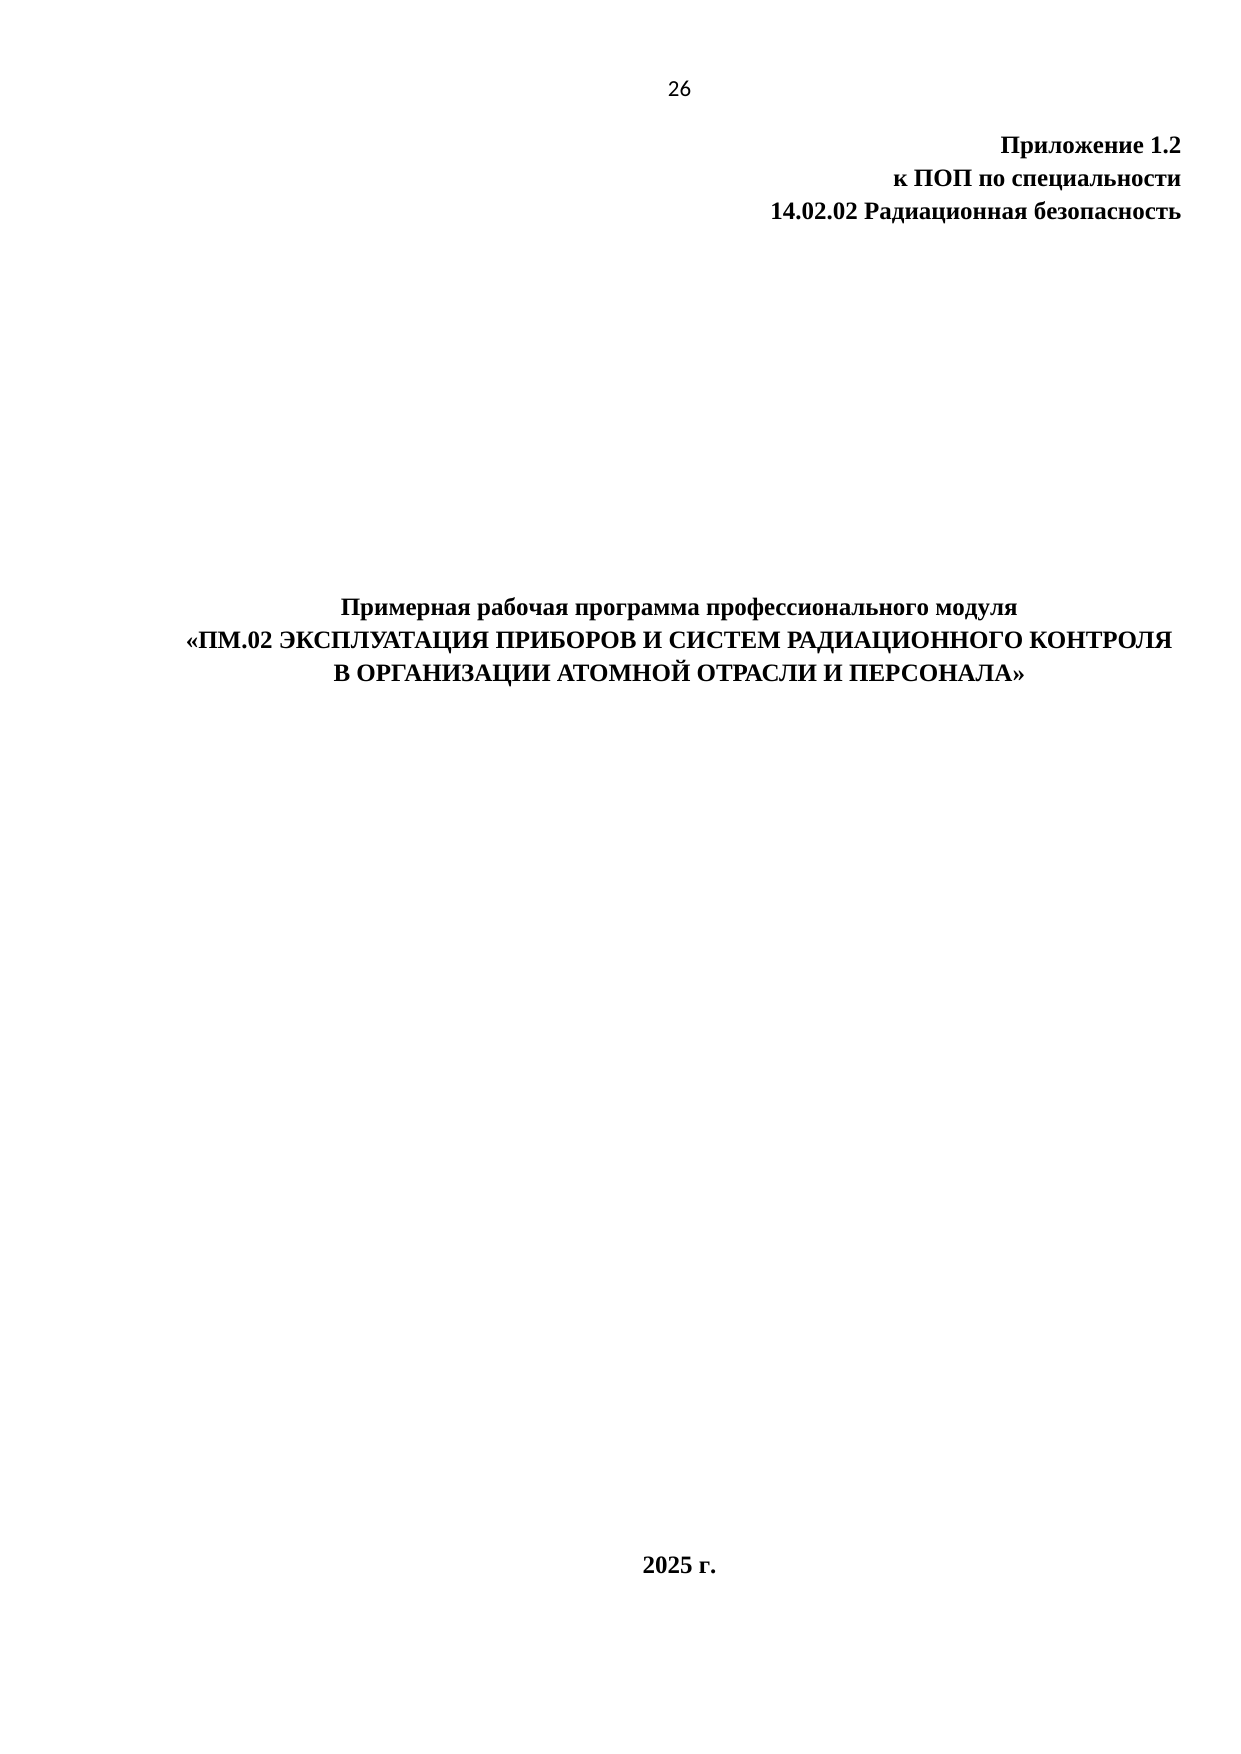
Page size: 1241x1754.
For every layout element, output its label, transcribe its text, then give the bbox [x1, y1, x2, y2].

text к ПОП по специальности [177, 163, 1181, 192]
text 2025 г. [177, 1550, 1181, 1578]
text Приложение 1.2 [177, 130, 1181, 159]
text 14.02.02 Радиационная безопасность [177, 196, 1181, 225]
subtitle «ПМ.02 ЭКСПЛУАТАЦИЯ ПРИБОРОВ И СИСТЕМ РАДИАЦИОННОГО КОНТРОЛЯ В ОРГАНИЗАЦИИ АТОМНОЙ ОТРАСЛИ И ПЕРСОНАЛА» [177, 625, 1181, 687]
text Примерная рабочая программа профессионального модуля [177, 592, 1181, 621]
